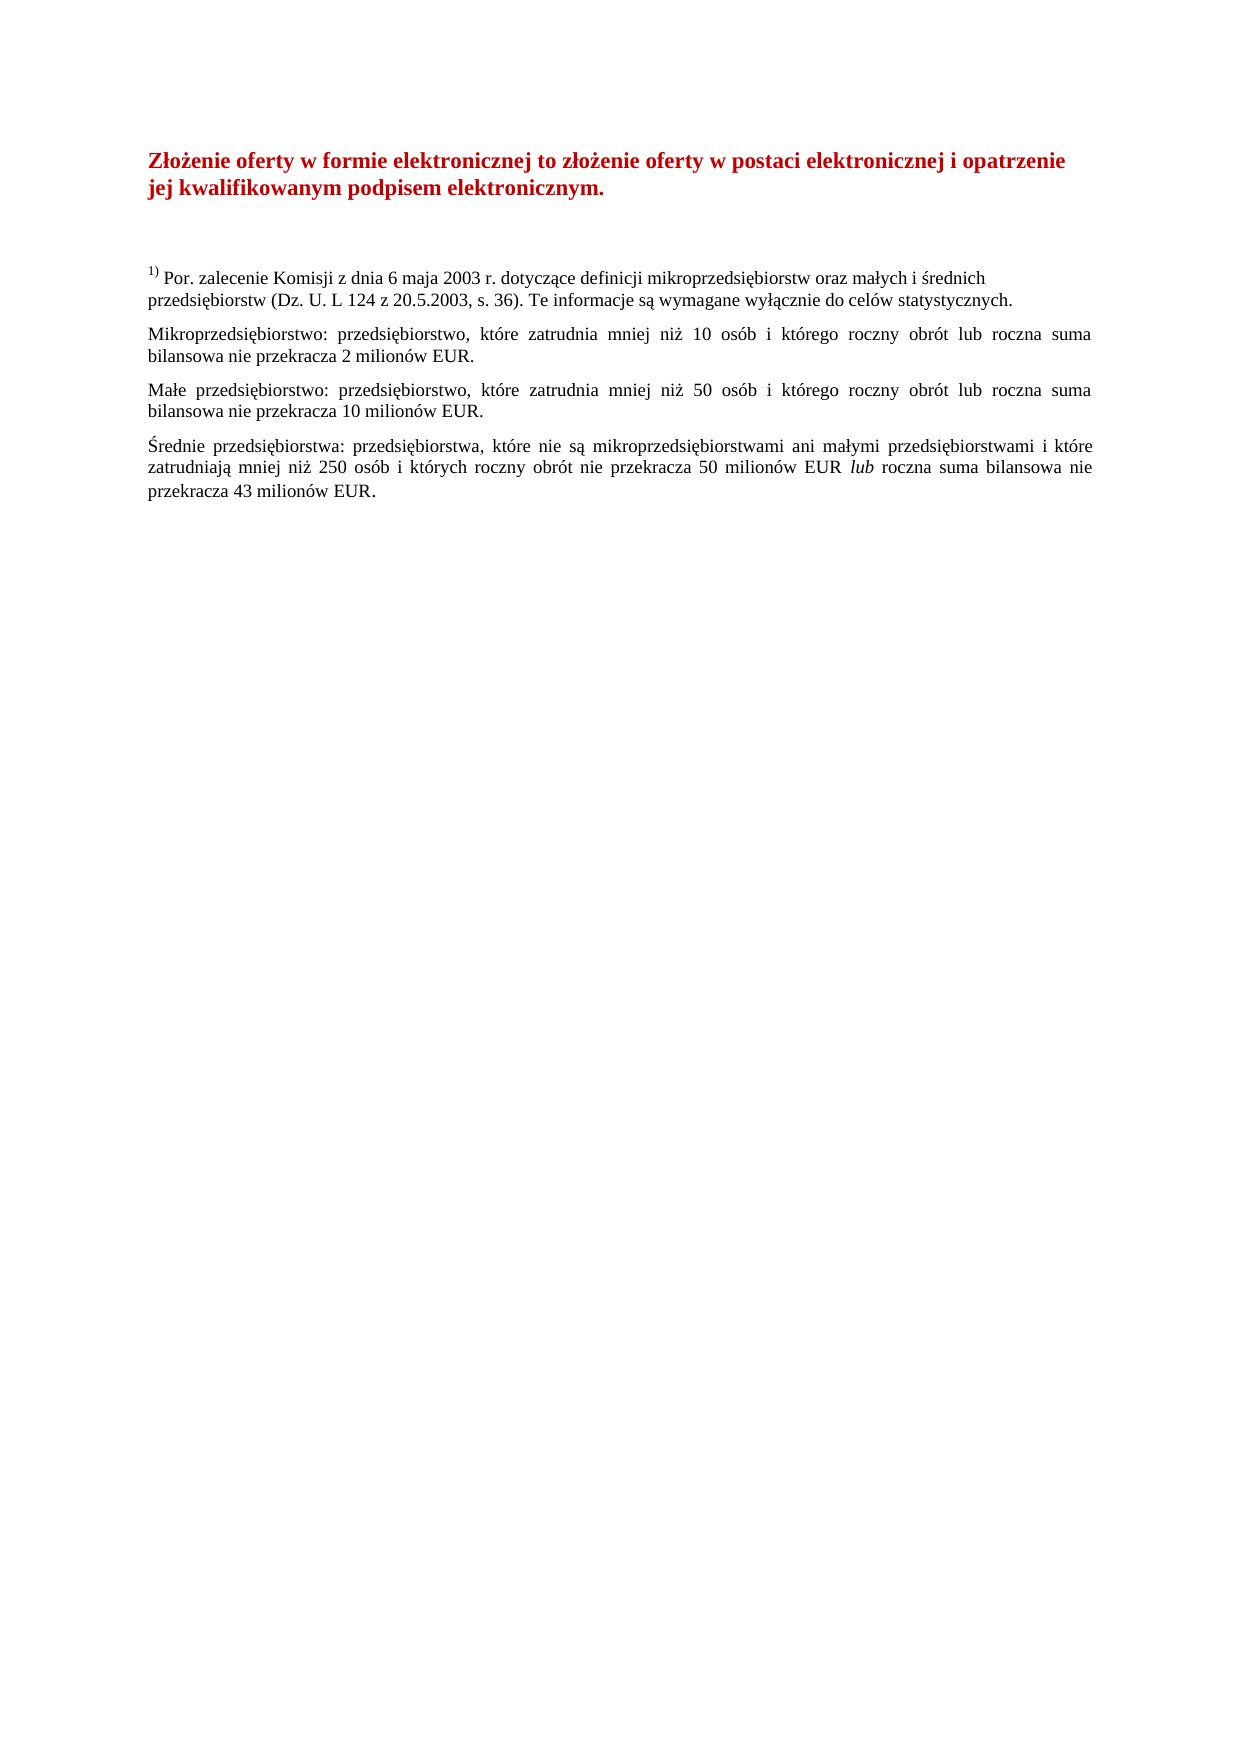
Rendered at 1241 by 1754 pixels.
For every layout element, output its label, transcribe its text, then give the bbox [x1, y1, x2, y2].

text 1) Por. zalecenie Komisji z dnia 6 maja 2003 r. dotyczące definicji mikroprzedsiębiorstw oraz małych i średnich przedsiębiorstw (Dz. U. L 124 z 20.5.2003, s. 36). Te informacje są wymagane wyłącznie do celów statystycznych. [148, 263, 1093, 311]
text Małe przedsiębiorstwo: przedsiębiorstwo, które zatrudnia mniej niż 50 osób i którego roczny obrót lub roczna suma bilansowa nie przekracza 10 milionów EUR. [148, 379, 1093, 422]
text Średnie przedsiębiorstwa: przedsiębiorstwa, które nie są mikroprzedsiębiorstwami ani małymi przedsiębiorstwami i które zatrudniają mniej niż 250 osób i których roczny obrót nie przekracza 50 milionów EUR lub roczna suma bilansowa nie przekracza 43 milionów EUR. [148, 434, 1093, 502]
text Złożenie oferty w formie elektronicznej to złożenie oferty w postaci elektronicznej i opatrzenie jej kwalifikowanym podpisem elektronicznym. [148, 148, 1093, 200]
text Mikroprzedsiębiorstwo: przedsiębiorstwo, które zatrudnia mniej niż 10 osób i którego roczny obrót lub roczna suma bilansowa nie przekracza 2 milionów EUR. [148, 323, 1093, 366]
